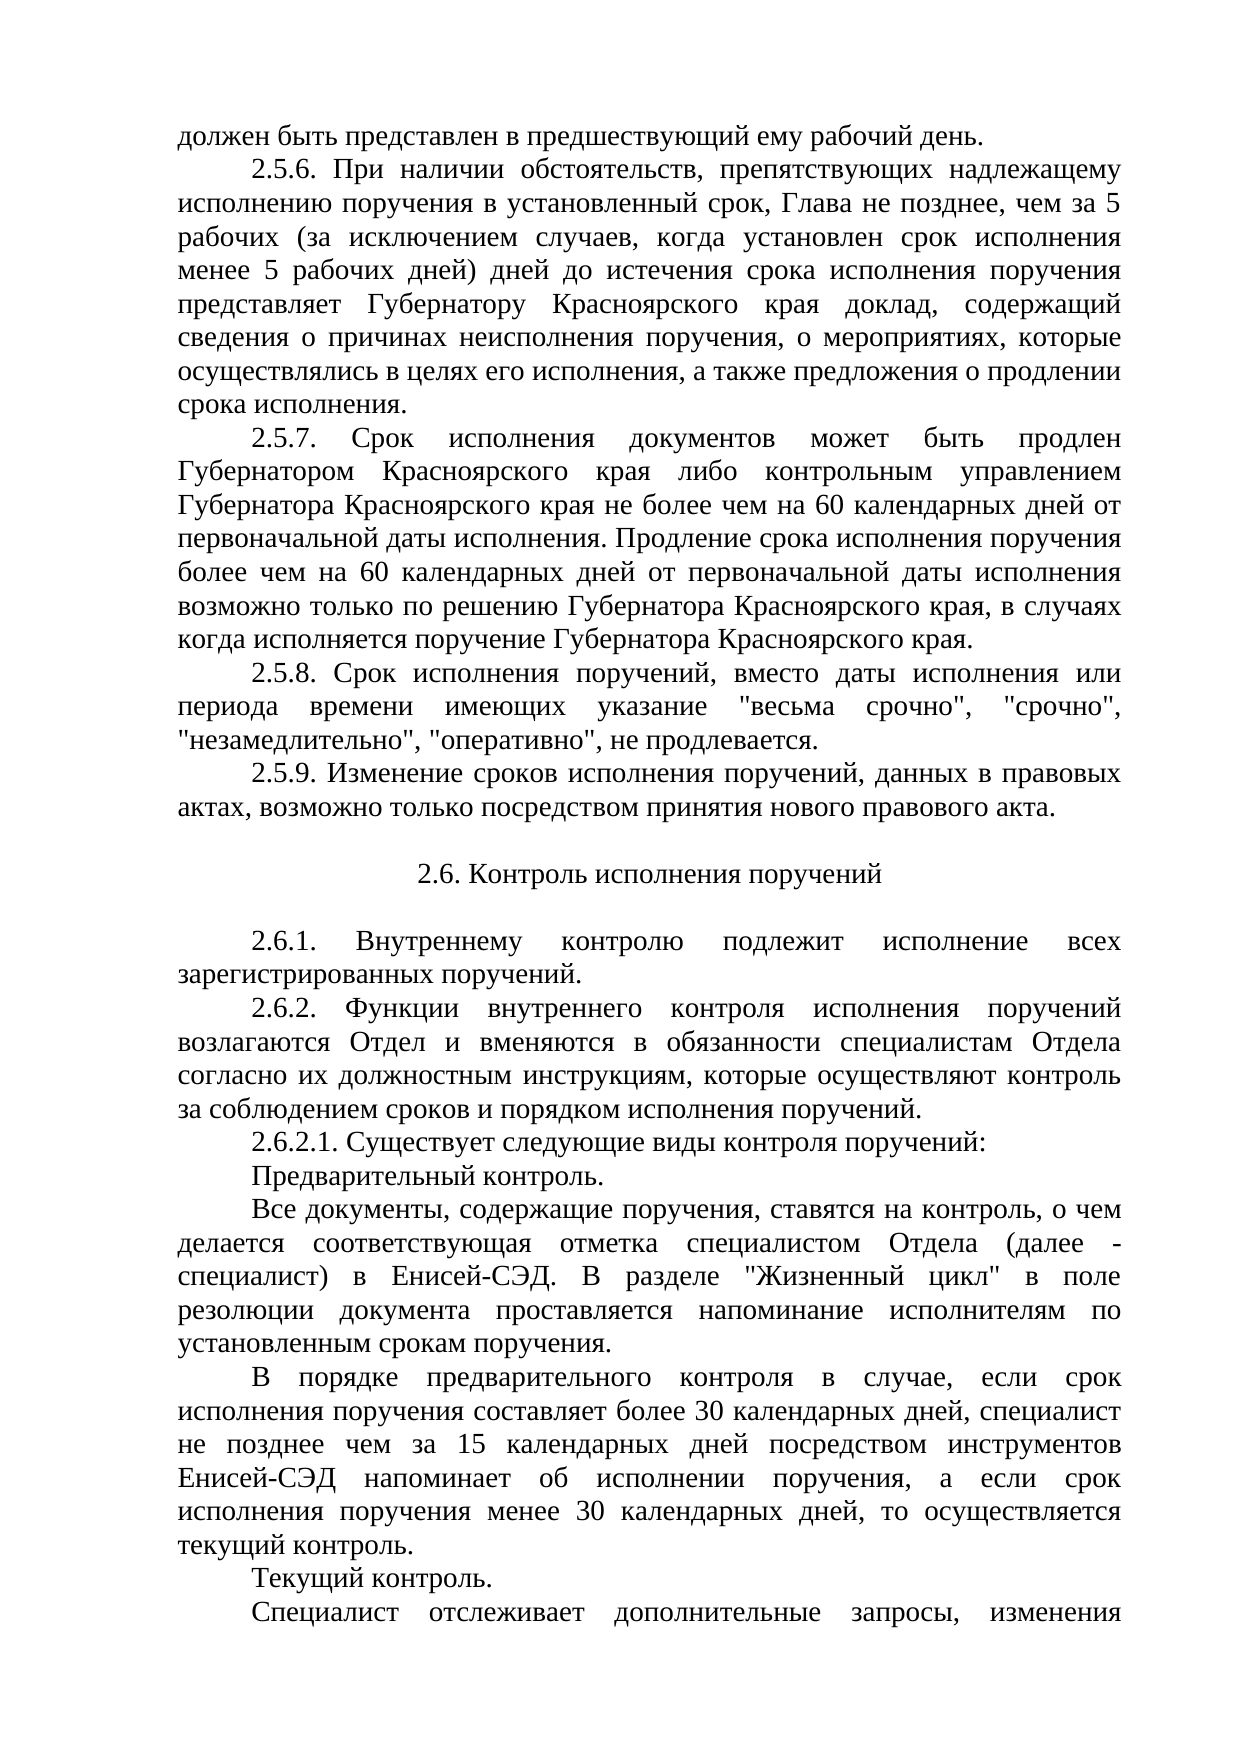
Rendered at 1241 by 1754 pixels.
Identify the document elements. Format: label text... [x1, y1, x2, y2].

text Предварительный контроль. [177, 1158, 1122, 1191]
text Текущий контроль. [177, 1560, 1122, 1594]
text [177, 1594, 1122, 1627]
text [177, 118, 1122, 152]
text 2.5.7. Срок исполнения документов может быть продлен Губернатором Красноярского края либо контрольным управлением Губернатора Красноярского края не более чем на 60 календарных дней от первоначальной даты исполнения. Продление срока исполнения поручения более чем на 60 календарных дней от первоначальной даты исполнения возможно только по решению Губернатора Красноярского края, в случаях когда исполняется поручение Губернатора Красноярского края. [177, 420, 1122, 655]
text 2.6.2.1. Существует следующие виды контроля поручений: [177, 1124, 1122, 1158]
text 2.6.1. Внутреннему контролю подлежит исполнение всех зарегистрированных поручений. [177, 923, 1122, 990]
text 2.5.8. Срок исполнения поручений, вместо даты исполнения или периода времени имеющих указание "весьма срочно", "срочно", "незамедлительно", "оперативно", не продлевается. [177, 655, 1122, 755]
text 2.6.2. Функции внутреннего контроля исполнения поручений возлагаются Отдел и вменяются в обязанности специалистам Отдела согласно их должностным инструкциям, которые осуществляют контроль за соблюдением сроков и порядком исполнения поручений. [177, 990, 1122, 1124]
text 2.5.6. При наличии обстоятельств, препятствующих надлежащему исполнению поручения в установленный срок, Глава не позднее, чем за 5 рабочих (за исключением случаев, когда установлен срок исполнения менее 5 рабочих дней) дней до истечения срока исполнения поручения представляет Губернатору Красноярского края доклад, содержащий сведения о причинах неисполнения поручения, о мероприятиях, которые осуществлялись в целях его исполнения, а также предложения о продлении срока исполнения. [177, 152, 1122, 420]
text Все документы, содержащие поручения, ставятся на контроль, о чем делается соответствующая отметка специалистом Отдела (далее - специалист) в Енисей-СЭД. В разделе "Жизненный цикл" в поле резолюции документа проставляется напоминание исполнителям по установленным срокам поручения. [177, 1191, 1122, 1359]
text В порядке предварительного контроля в случае, если срок исполнения поручения составляет более 30 календарных дней, специалист не позднее чем за 15 календарных дней посредством инструментов Енисей-СЭД напоминает об исполнении поручения, а если срок исполнения поручения менее 30 календарных дней, то осуществляется текущий контроль. [177, 1359, 1122, 1560]
text 2.5.9. Изменение сроков исполнения поручений, данных в правовых актах, возможно только посредством принятия нового правового акта. [177, 755, 1122, 822]
text 2.6. Контроль исполнения поручений [177, 856, 1122, 889]
